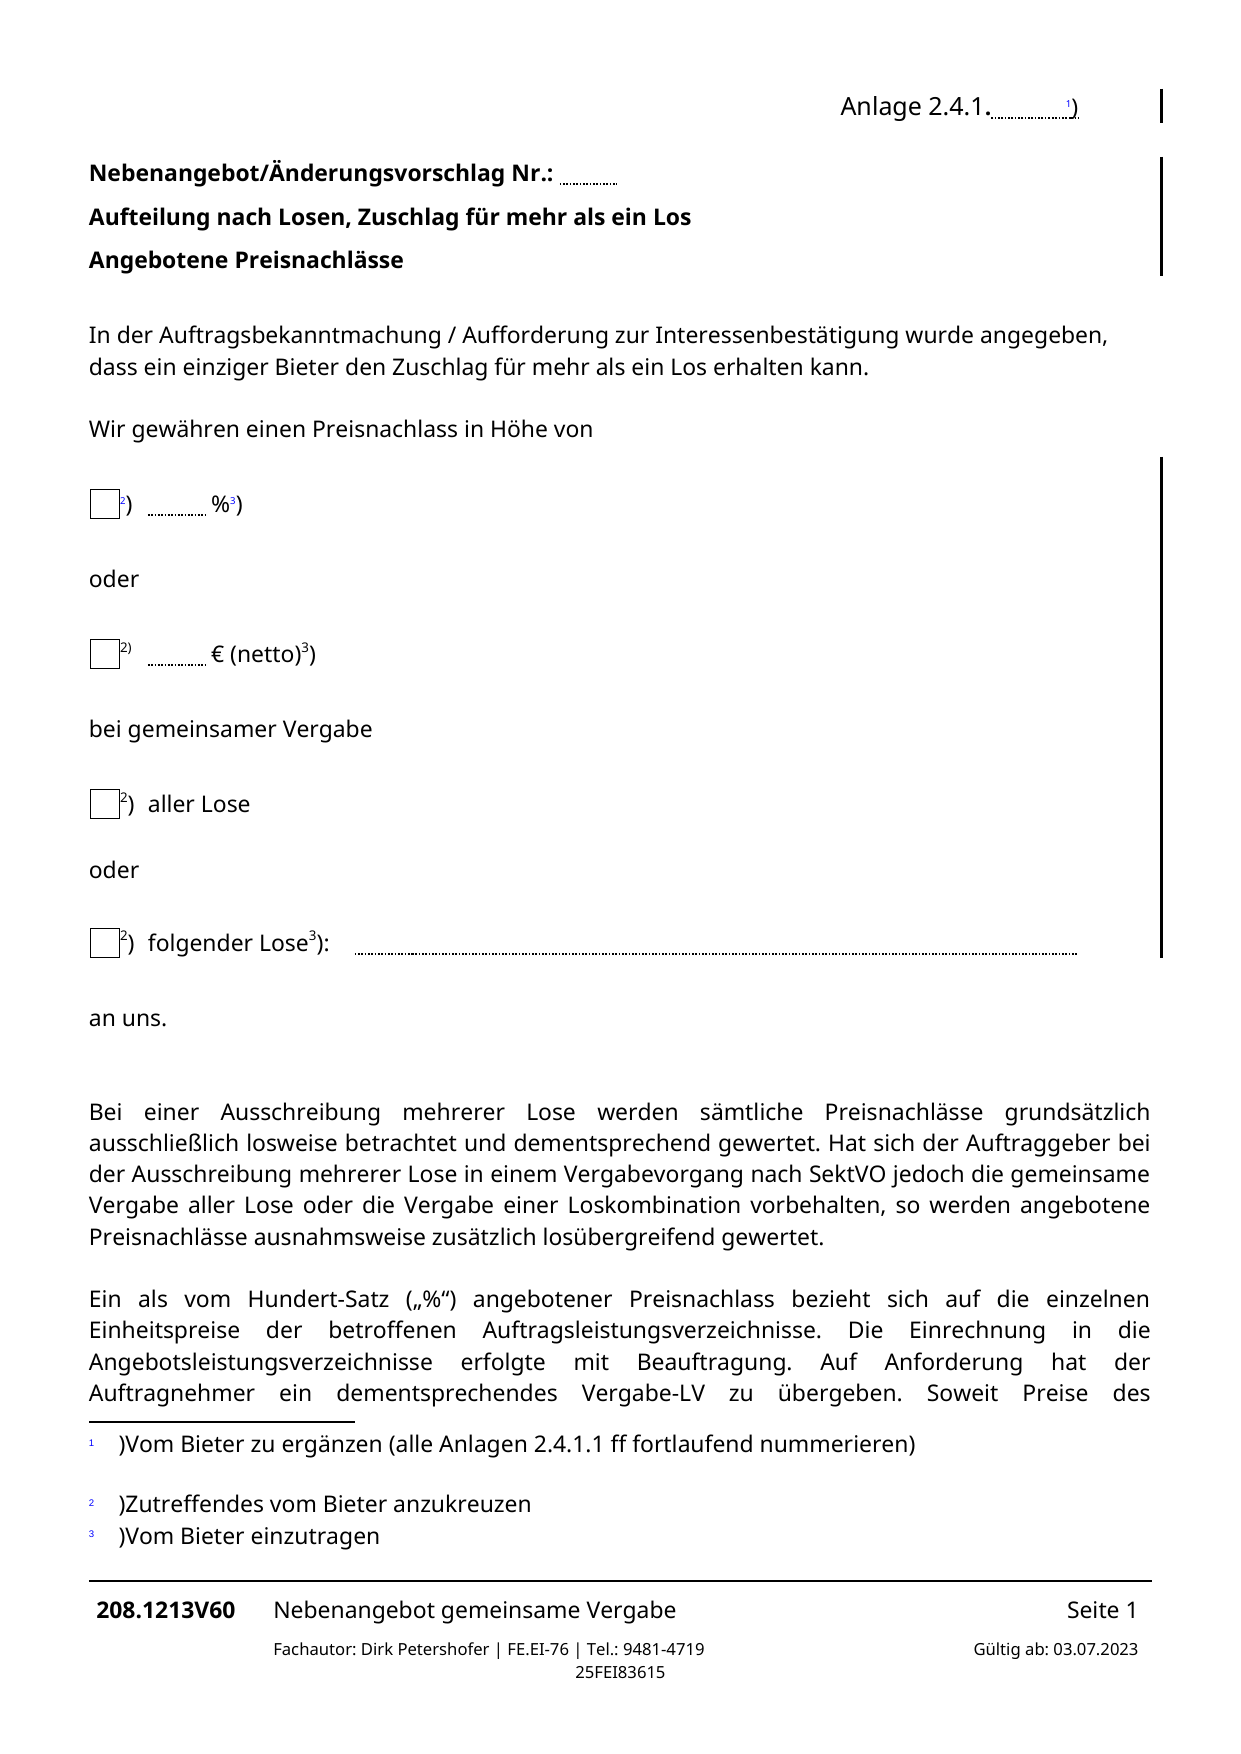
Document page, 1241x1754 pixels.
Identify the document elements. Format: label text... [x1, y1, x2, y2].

text Angebotene Preisnachlässe [89, 244, 1160, 276]
text bei gemeinsamer Vergabe [89, 713, 1160, 744]
text Anlage 2.4.1. ) [89, 89, 1152, 123]
text oder [89, 563, 1160, 594]
text Aufteilung nach Losen, Zuschlag für mehr als ein Los [89, 201, 1160, 232]
text ) %) [89, 457, 1160, 519]
text Bei einer Ausschreibung mehrerer Lose werden sämtliche Preisnachlässe grundsätzlich ausschließlich losweise betrachtet und dementsprechend gewertet. Hat sich der Auftraggeber bei der Ausschreibung mehrerer Lose in einem Vergabevorgang nach SektVO jedoch die gemeinsame Vergabe aller Lose oder die Vergabe einer Loskombination vorbehalten, so werden angebotene Preisnachlässe ausnahmsweise zusätzlich losübergreifend gewertet. [89, 1096, 1152, 1252]
text oder [89, 854, 1160, 914]
text an uns. [89, 971, 1152, 1033]
text 2) aller Lose [89, 788, 1160, 848]
text 2) € (netto)3) [89, 638, 1160, 669]
text 2) folgender Lose3): [89, 927, 1160, 958]
text In der Auftragsbekanntmachung / Aufforderung zur Interessenbestätigung wurde angegeben, dass ein einziger Bieter den Zuschlag für mehr als ein Los erhalten kann. [89, 319, 1152, 382]
text Nebenangebot/Änderungsvorschlag Nr.: [89, 157, 1152, 188]
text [89, 1283, 1152, 1408]
text Wir gewähren einen Preisnachlass in Höhe von [89, 413, 1152, 444]
